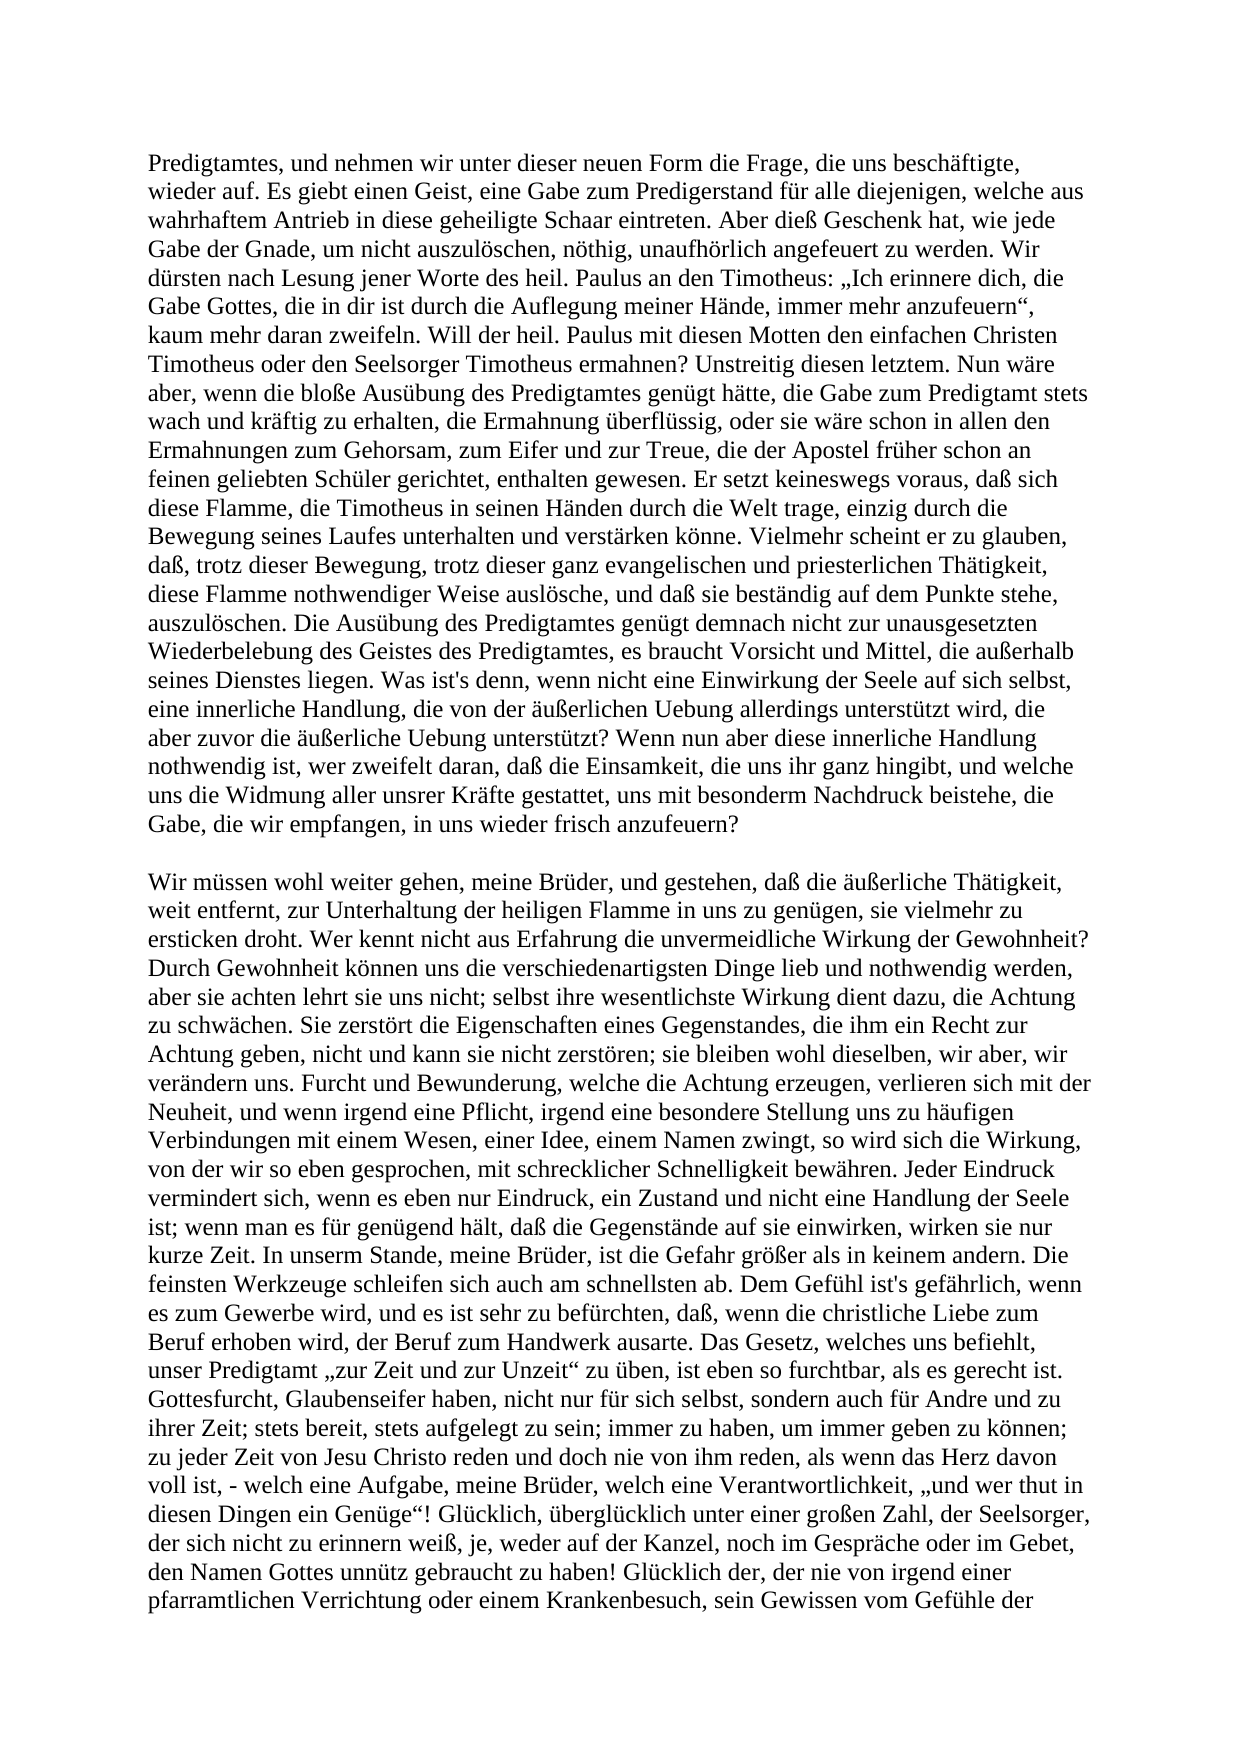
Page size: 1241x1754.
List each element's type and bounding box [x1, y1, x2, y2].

text [148, 148, 1093, 838]
text [148, 867, 1093, 1614]
